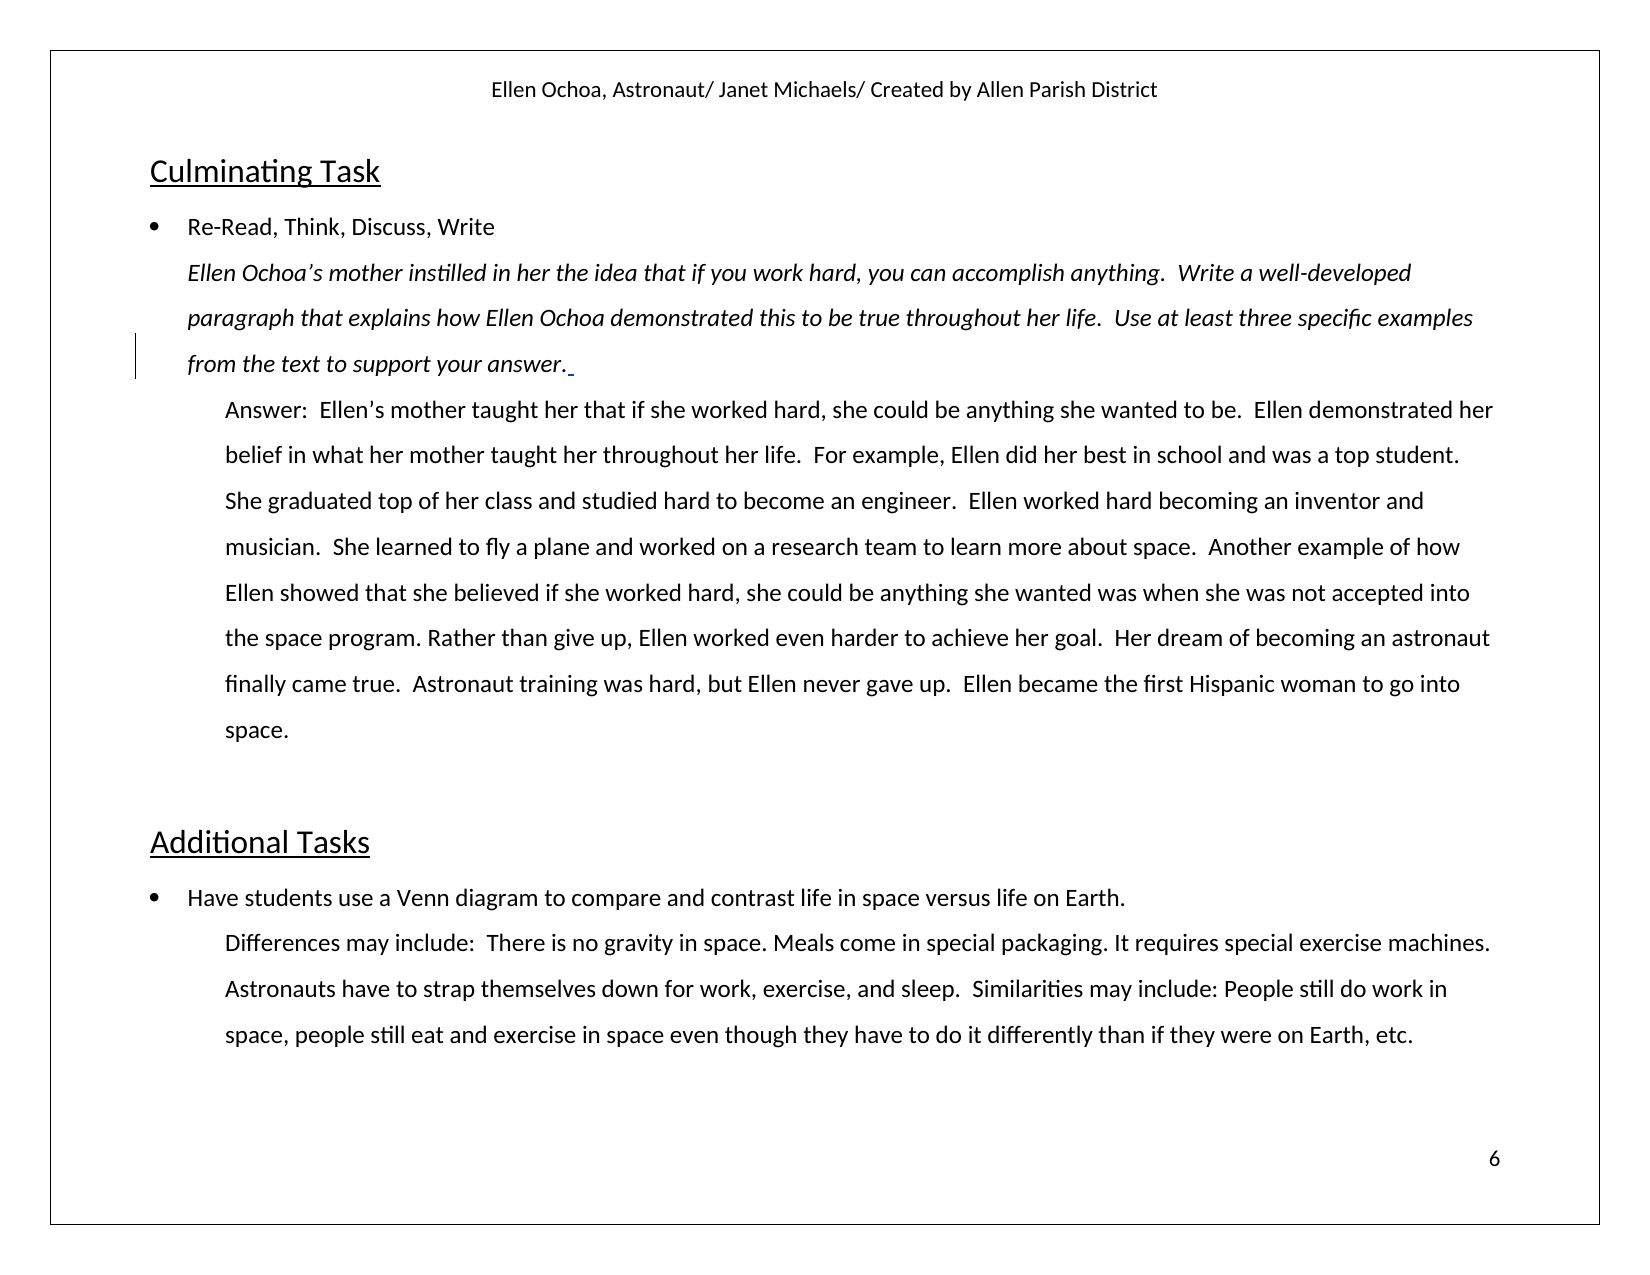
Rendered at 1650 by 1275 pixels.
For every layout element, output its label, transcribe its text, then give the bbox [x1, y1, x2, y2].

text Additional Tasks [150, 821, 1500, 862]
text Ellen Ochoa’s mother instilled in her the idea that if you work hard, you can accomplish anything. Write a well-developed paragraph that explains how Ellen Ochoa demonstrated this to be true throughout her life. Use at least three specific examples from the text to support your answer. [187, 257, 1500, 379]
list Have students use a Venn diagram to compare and contrast life in space versus life on Earth. [150, 882, 1500, 912]
text Answer: Ellen’s mother taught her that if she worked hard, she could be anything she wanted to be. Ellen demonstrated her belief in what her mother taught her throughout her life. For example, Ellen did her best in school and was a top student. She graduated top of her class and studied hard to become an engineer. Ellen worked hard becoming an inventor and musician. She learned to fly a plane and worked on a research team to learn more about space. Another example of how Ellen showed that she believed if she worked hard, she could be anything she wanted was when she was not accepted into the space program. Rather than give up, Ellen worked even harder to achieve her goal. Her dream of becoming an astronaut finally came true. Astronaut training was hard, but Ellen never gave up. Ellen became the first Hispanic woman to go into space. [225, 394, 1500, 744]
list Re-Read, Think, Discuss, Write [150, 211, 1500, 242]
text Differences may include: There is no gravity in space. Meals come in special packaging. It requires special exercise machines. Astronauts have to strap themselves down for work, exercise, and sleep. Similarities may include: People still do work in space, people still eat and exercise in space even though they have to do it differently than if they were on Earth, etc. [225, 928, 1500, 1049]
text Culminating Task [150, 150, 1500, 191]
